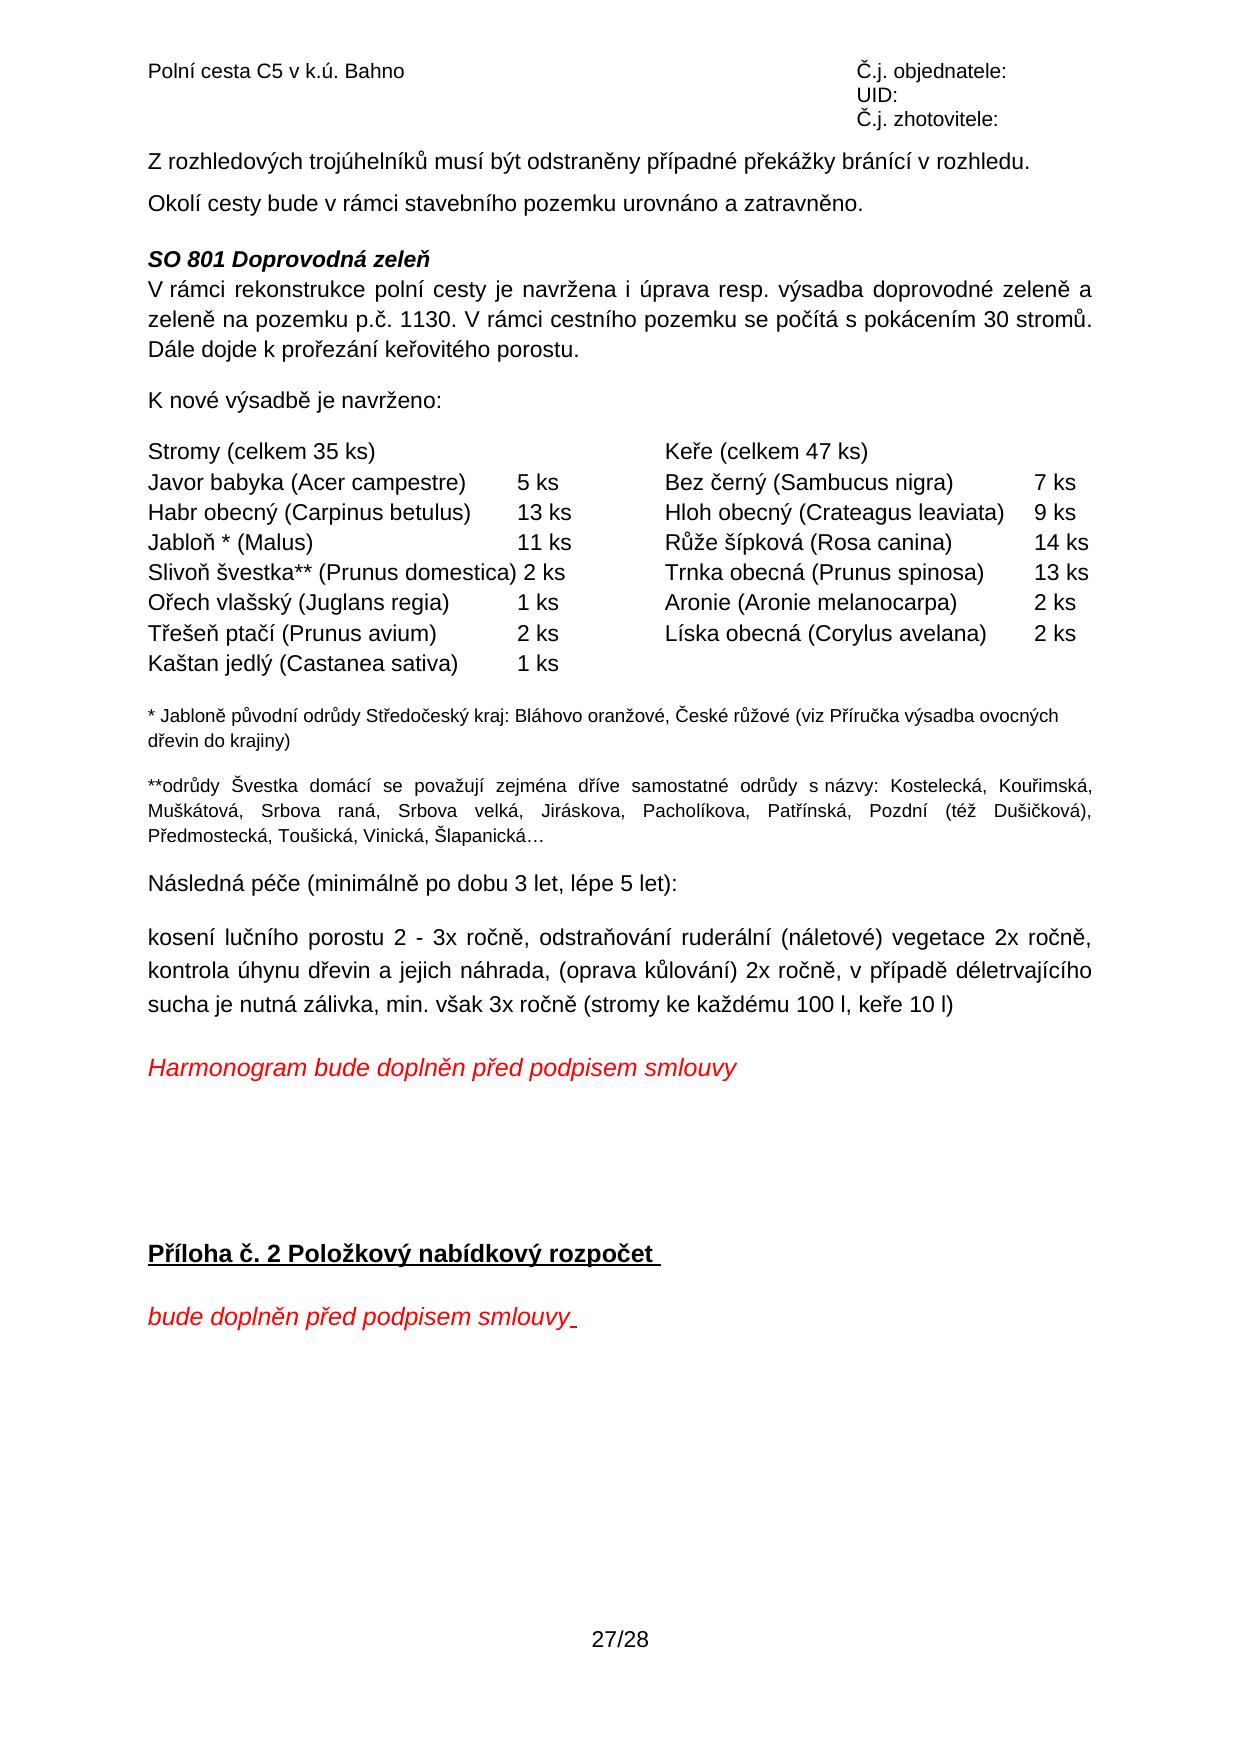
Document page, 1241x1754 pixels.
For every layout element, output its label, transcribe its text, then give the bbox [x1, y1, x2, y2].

text Slivoň švestka** (Prunus domestica) 2 ks Trnka obecná (Prunus spinosa) 13 ks [148, 559, 1093, 585]
text * Jabloně původní odrůdy Středočeský kraj: Bláhovo oranžové, České růžové (viz Příručka výsadba ovocných dřevin do krajiny) [148, 705, 1093, 751]
text **odrůdy Švestka domácí se považují zejména dříve samostatné odrůdy s názvy: Kostelecká, Kouřimská, Muškátová, Srbova raná, Srbova velká, Jiráskova, Pacholíkova, Patřínská, Pozdní (též Dušičková), Předmostecká, Toušická, Vinická, Šlapanická… [148, 775, 1093, 846]
text Okolí cesty bude v rámci stavebního pozemku urovnáno a zatravněno. [148, 190, 1093, 217]
text V rámci rekonstrukce polní cesty je navržena i úprava resp. výsadba doprovodné zeleně a zeleně na pozemku p.č. 1130. V rámci cestního pozemku se počítá s pokácením 30 stromů. Dále dojde k prořezání keřovitého porostu. [148, 276, 1093, 362]
text Třešeň ptačí (Prunus avium) 2 ks Líska obecná (Corylus avelana) 2 ks [148, 619, 1093, 646]
text Javor babyka (Acer campestre) 5 ks Bez černý (Sambucus nigra) 7 ks [148, 468, 1093, 495]
text bude doplněn před podpisem smlouvy [148, 1302, 1093, 1330]
text Habr obecný (Carpinus betulus) 13 ks Hloh obecný (Crateagus leaviata) 9 ks [148, 499, 1093, 525]
text Stromy (celkem 35 ks) Keře (celkem 47 ks) [148, 438, 1093, 464]
text K nové výsadbě je navrženo: [148, 387, 1093, 413]
text Příloha č. 2 Položkový nabídkový rozpočet [148, 1239, 1093, 1268]
text Harmonogram bude doplněn před podpisem smlouvy [148, 1053, 1093, 1082]
text Kaštan jedlý (Castanea sativa) 1 ks [148, 650, 1093, 676]
text Ořech vlašský (Juglans regia) 1 ks Aronie (Aronie melanocarpa) 2 ks [148, 589, 1093, 616]
text SO 801 Doprovodná zeleň [148, 246, 1093, 272]
text kosení lučního porostu 2 - 3x ročně, odstraňování ruderální (náletové) vegetace 2x ročně, kontrola úhynu dřevin a jejich náhrada, (oprava kůlování) 2x ročně, v případě déletrvajícího sucha je nutná zálivka, min. však 3x ročně (stromy ke každému 100 l, keře 10 l) [148, 924, 1093, 1017]
text Z rozhledových trojúhelníků musí být odstraněny případné překážky bránící v rozhledu. [148, 148, 1093, 174]
text Následná péče (minimálně po dobu 3 let, lépe 5 let): [148, 870, 818, 897]
text Jabloň * (Malus) 11 ks Růže šípková (Rosa canina) 14 ks [148, 529, 1093, 555]
